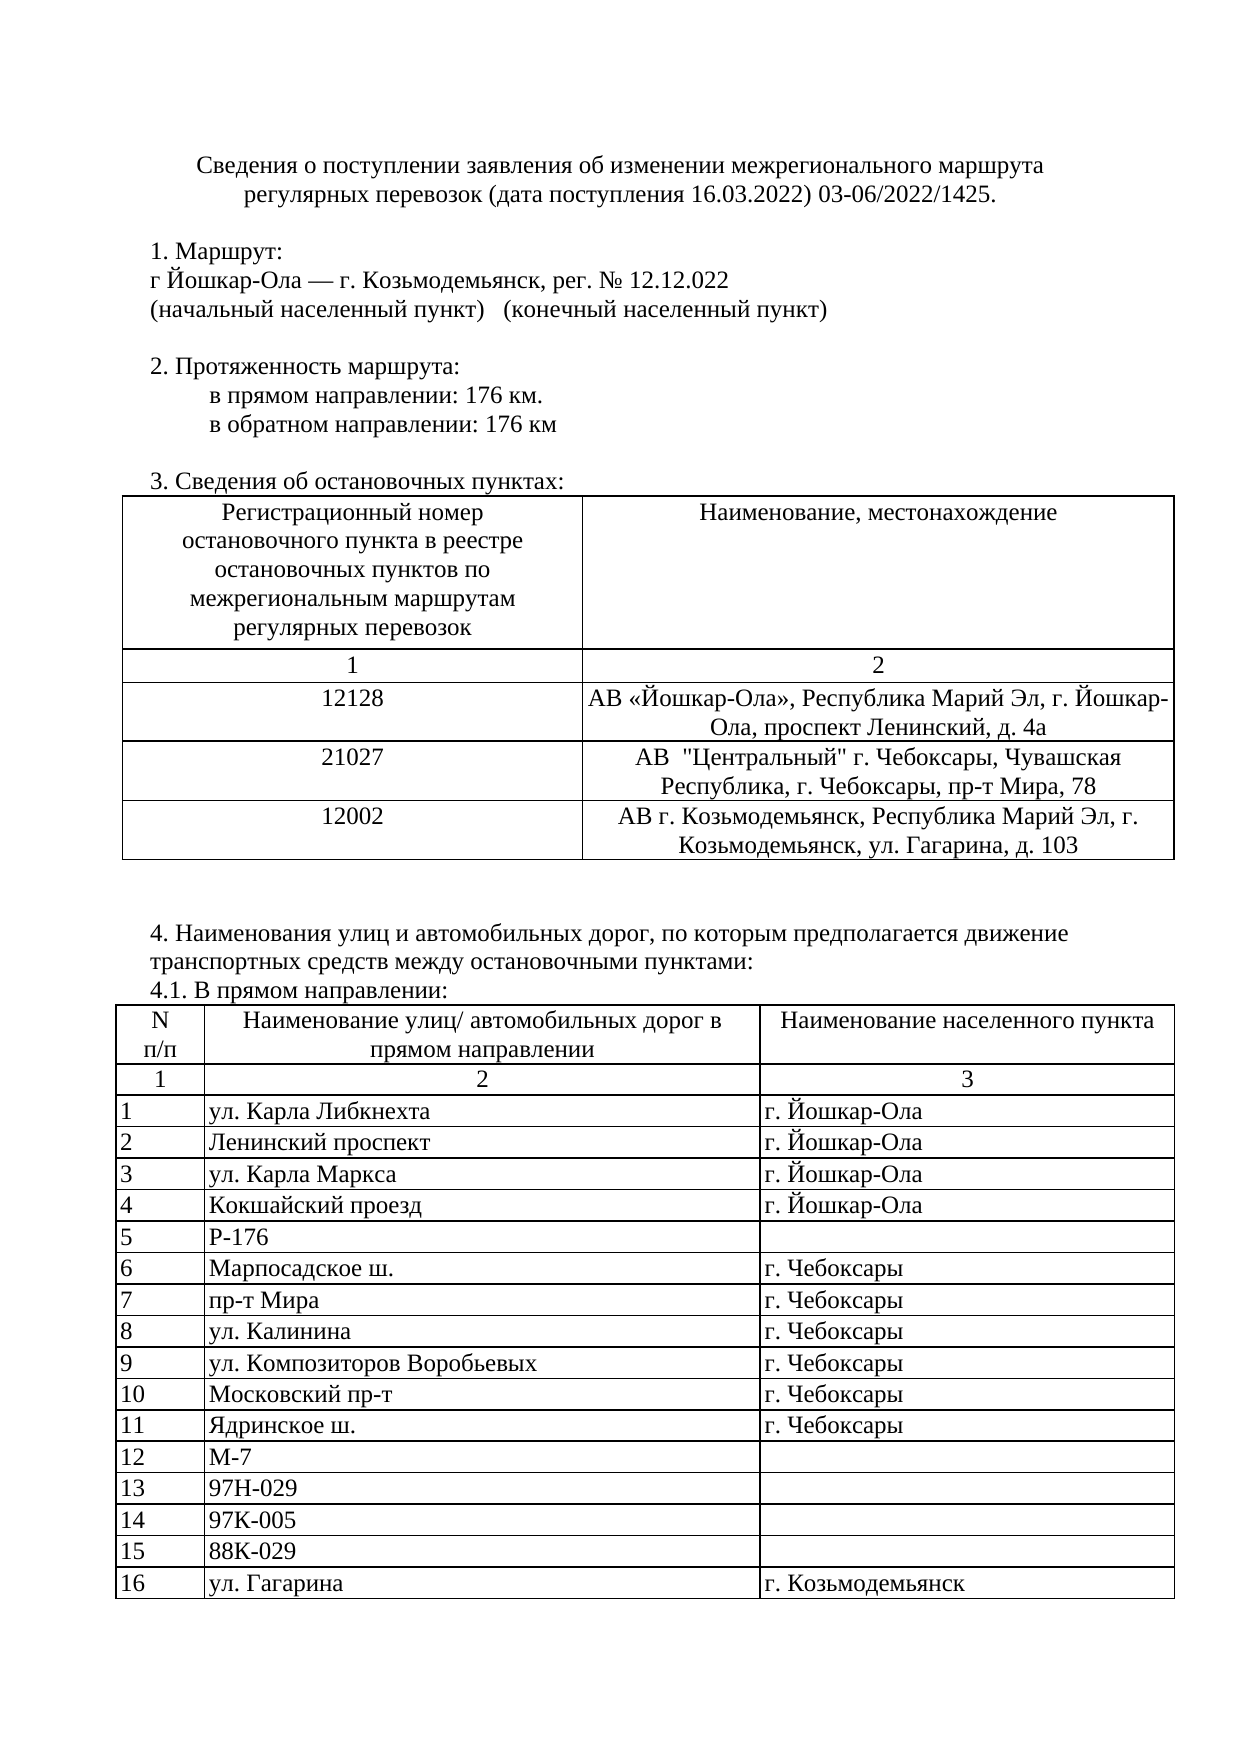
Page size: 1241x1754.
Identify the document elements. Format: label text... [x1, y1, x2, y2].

table_cell 12002 [123, 801, 582, 858]
table_cell 97К-005 [205, 1505, 759, 1535]
table_cell г. Чебоксары [761, 1411, 1174, 1440]
table_cell Марпосадское ш. [205, 1253, 759, 1283]
text 4.1. В прямом направлении: [150, 975, 1090, 1004]
table_cell 11 [117, 1411, 204, 1440]
table_cell 13 [117, 1473, 204, 1503]
table_cell г. Йошкар-Ола [761, 1096, 1174, 1126]
table_header Регистрационный номер остановочного пункта в реестре остановочных пунктов по межрегиональным маршрутам регулярных перевозок [123, 497, 582, 648]
table_cell 5 [117, 1222, 204, 1252]
table_cell [761, 1442, 1174, 1472]
table_cell Ядринское ш. [205, 1411, 759, 1440]
text г Йошкар-Ола — г. Козьмодемьянск, рег. № 12.12.022 [150, 265, 1090, 294]
text 1. Маршрут: [150, 236, 1090, 265]
table_cell 16 [117, 1568, 204, 1598]
table_cell М-7 [205, 1442, 759, 1472]
table_cell АВ "Центральный" г. Чебоксары, Чувашская Республика, г. Чебоксары, пр-т Мира, 78 [583, 742, 1173, 799]
table_cell 21027 [123, 742, 582, 799]
table_cell ул. Карла Маркса [205, 1159, 759, 1189]
table_cell Ленинский проспект [205, 1127, 759, 1157]
text Сведения о поступлении заявления об изменении межрегионального маршрута регулярных перевозок (дата поступления 16.03.2022) 03-06/2022/1425. [150, 150, 1090, 207]
table_cell г. Чебоксары [761, 1348, 1174, 1377]
table_cell 4 [117, 1190, 204, 1220]
table_cell Московский пр-т [205, 1379, 759, 1409]
table_header Наименование, местонахождение [583, 497, 1173, 648]
table_cell 97Н-029 [205, 1473, 759, 1503]
table_cell [761, 1222, 1174, 1252]
table_cell 2 [583, 650, 1173, 681]
text 2. Протяженность маршрута: [150, 351, 1090, 380]
table_cell 14 [117, 1505, 204, 1535]
text (начальный населенный пункт) (конечный населенный пункт) [150, 294, 1090, 322]
table_header Наименование населенного пункта [761, 1006, 1174, 1063]
table_cell г. Чебоксары [761, 1316, 1174, 1346]
table_cell Р-176 [205, 1222, 759, 1252]
table_cell 8 [117, 1316, 204, 1346]
table_cell г. Йошкар-Ола [761, 1190, 1174, 1220]
table_cell [761, 1536, 1174, 1566]
table_cell 3 [117, 1159, 204, 1189]
table_cell ул. Гагарина [205, 1568, 759, 1598]
table_cell 2 [117, 1127, 204, 1157]
table_cell 1 [117, 1096, 204, 1126]
table_header N п/п [117, 1006, 204, 1063]
table_cell г. Йошкар-Ола [761, 1127, 1174, 1157]
text в прямом направлении: 176 км. [150, 380, 1090, 409]
table_cell 2 [205, 1065, 759, 1094]
table_cell г. Чебоксары [761, 1379, 1174, 1409]
table_cell 12128 [123, 683, 582, 740]
table_cell 1 [117, 1065, 204, 1094]
table_cell пр-т Мира [205, 1285, 759, 1314]
table_cell АВ «Йошкар-Ола», Республика Марий Эл, г. Йошкар-Ола, проспект Ленинский, д. 4а [583, 683, 1173, 740]
text в обратном направлении: 176 км [150, 409, 1090, 437]
table_cell 15 [117, 1536, 204, 1566]
text 3. Сведения об остановочных пунктах: [150, 466, 1090, 495]
table_cell г. Козьмодемьянск [761, 1568, 1174, 1598]
table_cell 3 [761, 1065, 1174, 1094]
text 4. Наименования улиц и автомобильных дорог, по которым предполагается движение транспортных средств между остановочными пунктами: [150, 918, 1090, 975]
table_cell АВ г. Козьмодемьянск, Республика Марий Эл, г. Козьмодемьянск, ул. Гагарина, д. 103 [583, 801, 1173, 858]
table_cell 12 [117, 1442, 204, 1472]
table_cell 1 [123, 650, 582, 681]
table_cell 7 [117, 1285, 204, 1314]
table_cell 9 [117, 1348, 204, 1377]
table_cell ул. Композиторов Воробьевых [205, 1348, 759, 1377]
table_cell г. Чебоксары [761, 1253, 1174, 1283]
table_cell 88К-029 [205, 1536, 759, 1566]
table_cell 6 [117, 1253, 204, 1283]
table_cell [761, 1473, 1174, 1503]
table_cell Кокшайский проезд [205, 1190, 759, 1220]
table_cell г. Чебоксары [761, 1285, 1174, 1314]
table_cell г. Йошкар-Ола [761, 1159, 1174, 1189]
table_cell 10 [117, 1379, 204, 1409]
table_header Наименование улиц/ автомобильных дорог в прямом направлении [205, 1006, 759, 1063]
table_cell ул. Калинина [205, 1316, 759, 1346]
table_cell [761, 1505, 1174, 1535]
table_cell ул. Карла Либкнехта [205, 1096, 759, 1126]
